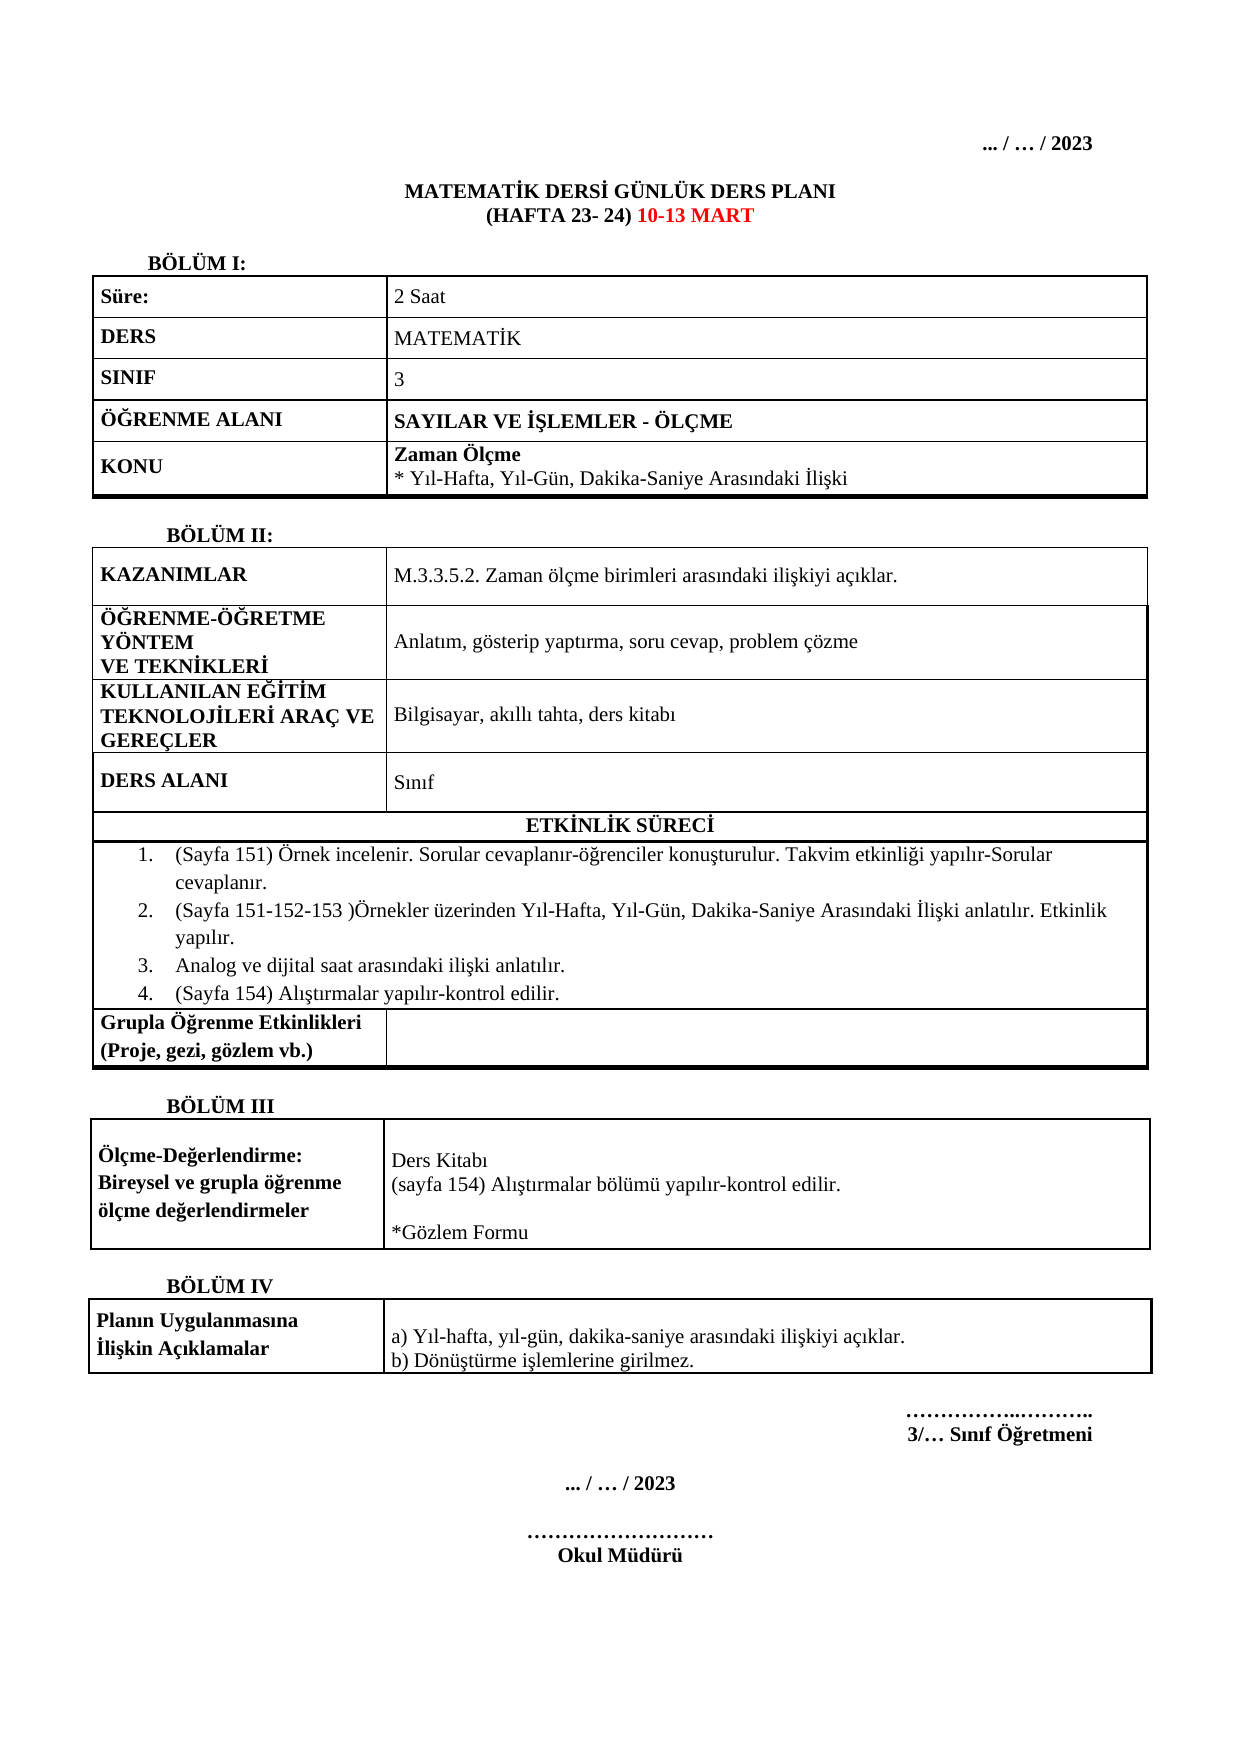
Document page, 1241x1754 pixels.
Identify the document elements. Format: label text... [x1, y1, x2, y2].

text MATEMATİK DERSİ GÜNLÜK DERS PLANI [148, 179, 1092, 203]
table_cell ÖĞRENME-ÖĞRETME YÖNTEM VE TEKNİKLERİ [93, 606, 386, 678]
table_cell DERS [94, 318, 386, 358]
table_cell Zaman Ölçme * Yıl-Hafta, Yıl-Gün, Dakika-Saniye Arasındaki İlişki [388, 442, 1146, 494]
table_cell Grupla Öğrenme Etkinlikleri (Proje, gezi, gözlem vb.) [94, 1010, 386, 1065]
table_header 2 Saat [388, 277, 1146, 317]
table_cell MATEMATİK [388, 318, 1146, 358]
table_cell [387, 1010, 1146, 1065]
text ……………..……….. [148, 1398, 1092, 1422]
table_cell SAYILAR VE İŞLEMLER - ÖLÇME [388, 401, 1146, 441]
table_cell DERS ALANI [94, 753, 386, 811]
table_header Ders Kitabı (sayfa 154) Alıştırmalar bölümü yapılır-kontrol edilir. *Gözlem Formu [385, 1120, 1149, 1248]
table_cell KONU [94, 442, 386, 494]
table_cell Bilgisayar, akıllı tahta, ders kitabı [387, 680, 1146, 752]
table_header a) Yıl-hafta, yıl-gün, dakika-saniye arasındaki ilişkiyi açıklar. b) Dönüştürme işlemlerine girilmez. [385, 1300, 1150, 1372]
text Okul Müdürü [148, 1543, 1092, 1567]
table_header KAZANIMLAR [93, 548, 386, 605]
text ……………………… [148, 1518, 1092, 1543]
table_cell (Sayfa 151) Örnek incelenir. Sorular cevaplanır-öğrenciler konuşturulur. Takvim etkinliği yapılır-Sorular cevaplanır. (Sayfa 151-152-153 )Örnekler üzerinden Yıl-Hafta, Yıl-Gün, Dakika-Saniye Arasındaki İlişki anlatılır. Etkinlik yapılır. Analog ve dijital saat arasındaki ilişki anlatılır. (Sayfa 154) Alıştırmalar yapılır-kontrol edilir. [94, 843, 1146, 1008]
subtitle BÖLÜM III [148, 1094, 1092, 1118]
table_header Planın Uygulanmasına İlişkin Açıklamalar [90, 1300, 383, 1372]
text 3/… Sınıf Öğretmeni [148, 1422, 1092, 1446]
table_cell KULLANILAN EĞİTİM TEKNOLOJİLERİ ARAÇ VE GEREÇLER [93, 680, 386, 752]
subtitle BÖLÜM IV [148, 1274, 1092, 1298]
table_cell ETKİNLİK SÜRECİ [94, 813, 1146, 840]
table_header M.3.3.5.2. Zaman ölçme birimleri arasındaki ilişkiyi açıklar. [387, 548, 1147, 605]
text BÖLÜM II: [148, 523, 1092, 547]
table_header Ölçme-Değerlendirme: Bireysel ve grupla öğrenme ölçme değerlendirmeler [92, 1120, 383, 1248]
text ... / … / 2023 [148, 1470, 1092, 1494]
table_cell Sınıf [387, 753, 1146, 811]
text BÖLÜM I: [148, 251, 1092, 275]
text ... / … / 2023 [148, 131, 1092, 155]
table_header Süre: [94, 277, 386, 317]
table_cell SINIF [94, 359, 386, 399]
text (HAFTA 23- 24) 10-13 MART [148, 203, 1092, 227]
table_cell ÖĞRENME ALANI [94, 401, 386, 441]
table_cell 3 [388, 359, 1146, 399]
table_cell Anlatım, gösterip yaptırma, soru cevap, problem çözme [387, 606, 1146, 678]
